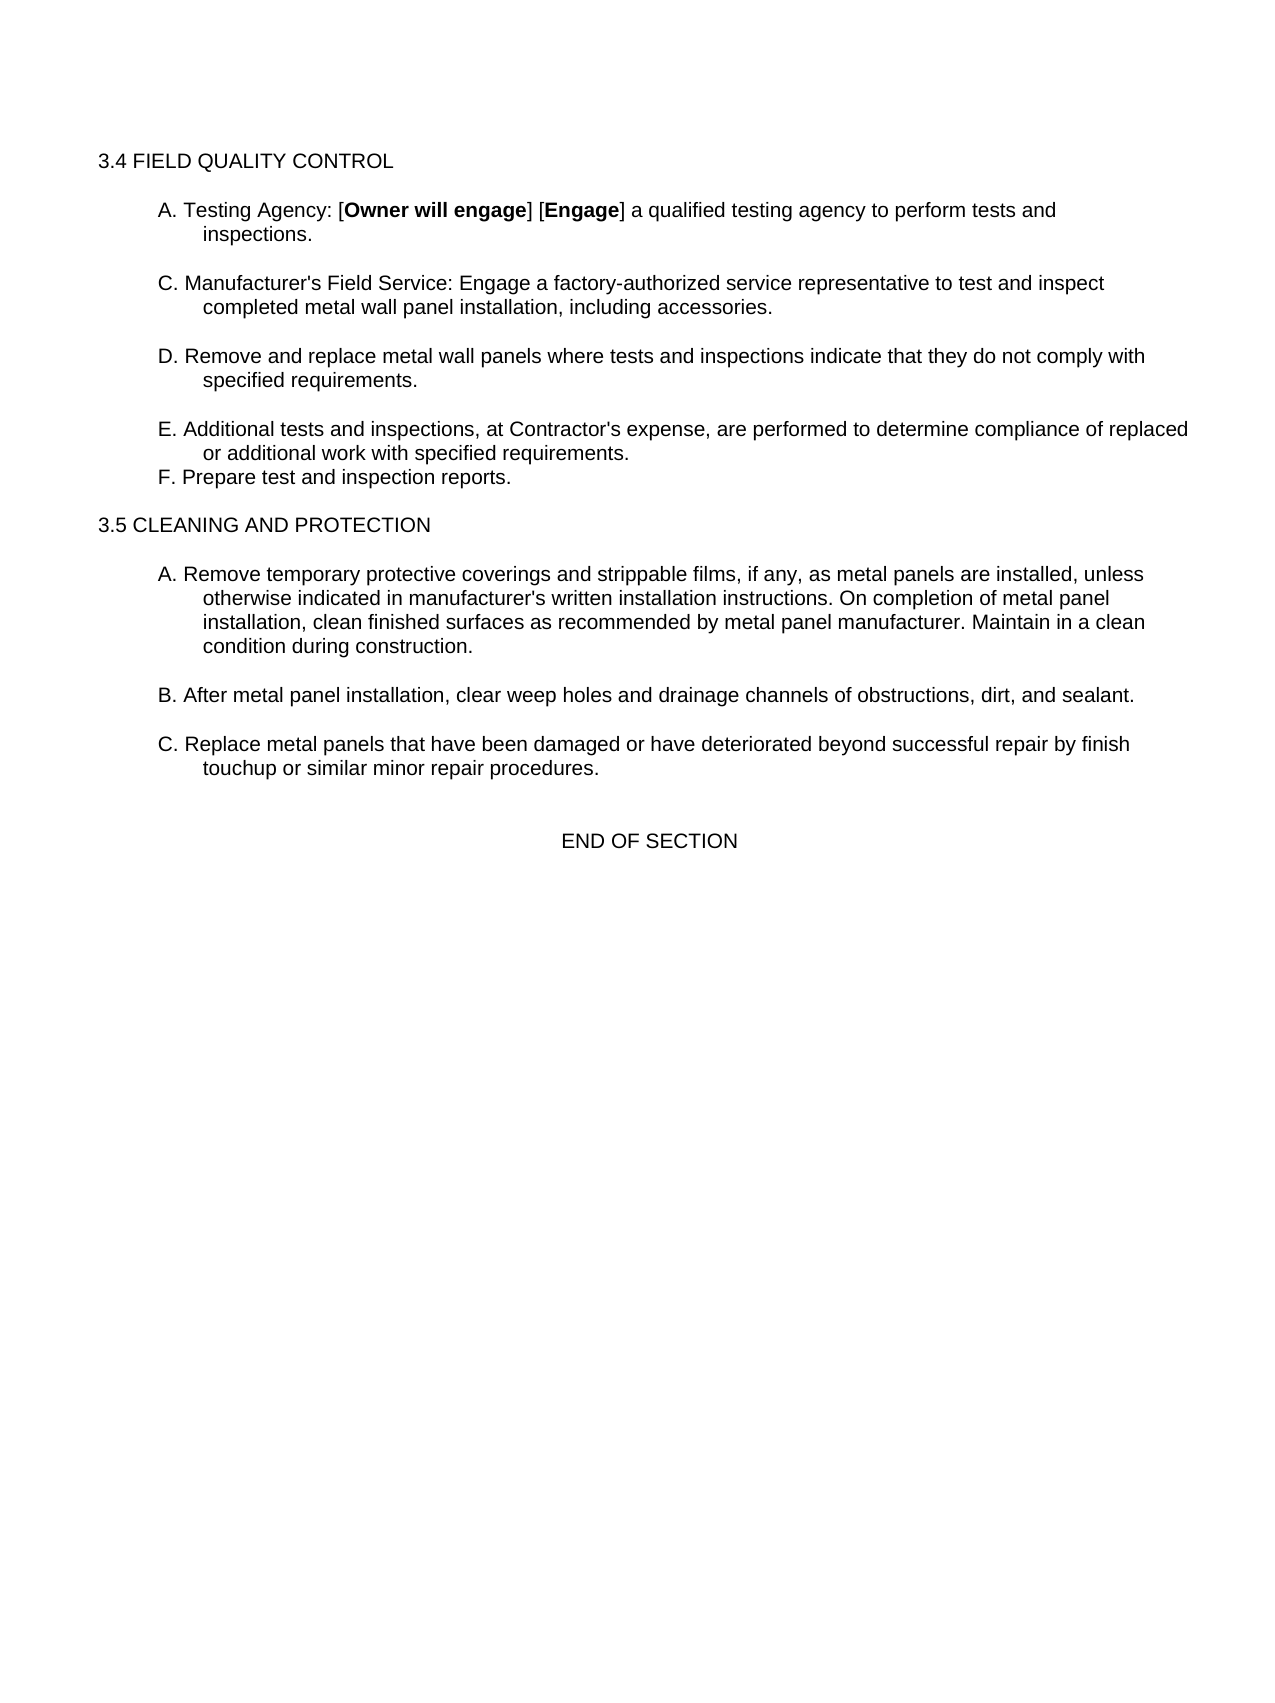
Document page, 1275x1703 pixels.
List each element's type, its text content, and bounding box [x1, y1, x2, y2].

text 3.5 CLEANING AND PROTECTION [98, 513, 1201, 537]
text B. After metal panel installation, clear weep holes and drainage channels of obstructions, dirt, and sealant. [158, 683, 1151, 707]
text C. Manufacturer's Field Service: Engage a factory-authorized service representative to test and inspect completed metal wall panel installation, including accessories. [158, 271, 1201, 319]
text D. Remove and replace metal wall panels where tests and inspections indicate that they do not comply with specified requirements. [158, 344, 1192, 392]
text A. Remove temporary protective coverings and strippable films, if any, as metal panels are installed, unless otherwise indicated in manufacturer's written installation instructions. On completion of metal panel installation, clean finished surfaces as recommended by metal panel manufacturer. Maintain in a clean condition during construction. [158, 562, 1201, 658]
text C. Replace metal panels that have been damaged or have deteriorated beyond successful repair by finish touchup or similar minor repair procedures. [158, 732, 1165, 780]
text F. Prepare test and inspection reports. [98, 465, 1201, 489]
text END OF SECTION [98, 829, 1201, 853]
text 3.4 FIELD QUALITY CONTROL [98, 149, 1201, 173]
text E. Additional tests and inspections, at Contractor's expense, are performed to determine compliance of replaced or additional work with specified requirements. [158, 417, 1201, 465]
text A. Testing Agency: [Owner will engage] [Engage] a qualified testing agency to perform tests and inspections. [158, 198, 1151, 246]
